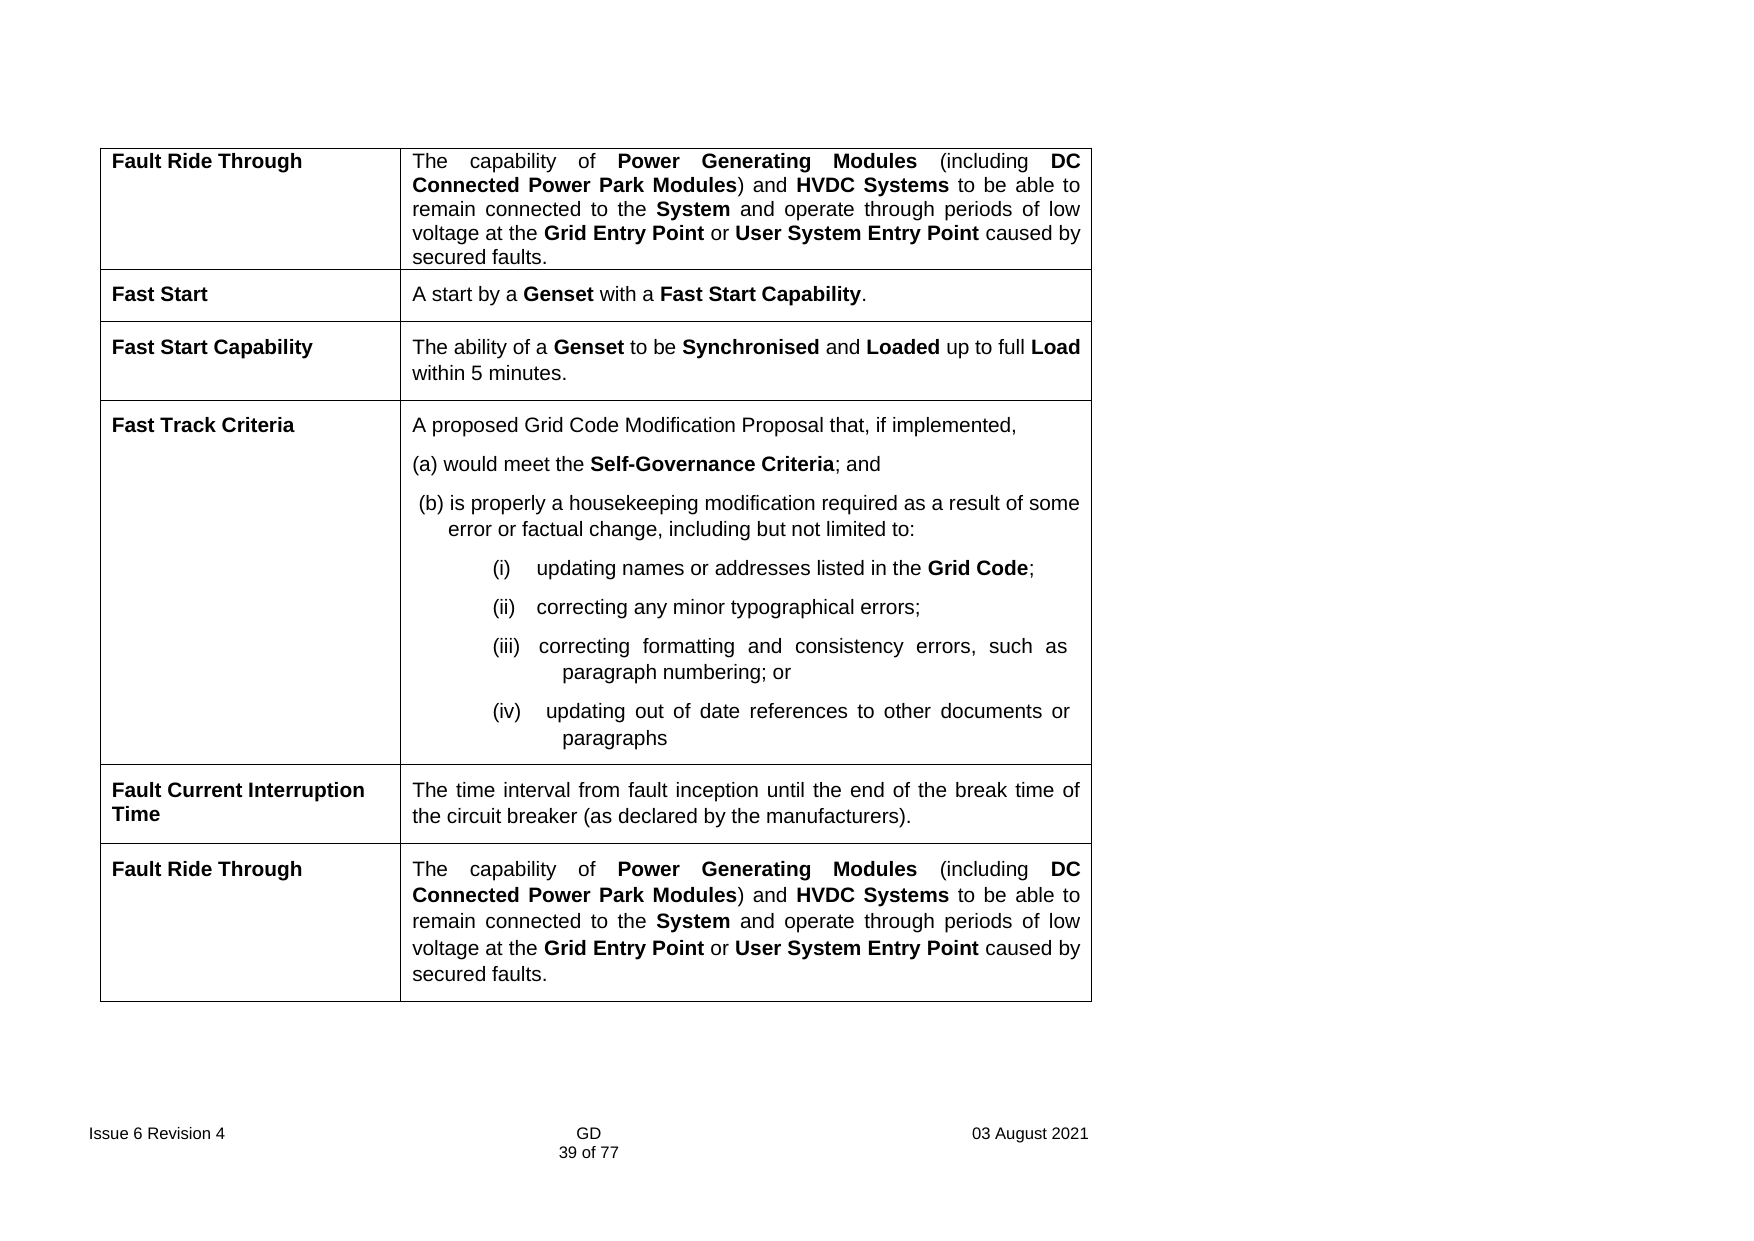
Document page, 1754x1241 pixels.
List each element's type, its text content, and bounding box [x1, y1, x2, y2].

table_cell Fault Ride Through [101, 149, 400, 268]
table_cell The time interval from fault inception until the end of the break time of the circuit breaker (as declared by the manufacturers). [401, 765, 1091, 843]
table_cell Fast Track Criteria [101, 401, 400, 764]
table_cell Fast Start [101, 270, 400, 321]
table_cell A proposed Grid Code Modification Proposal that, if implemented, (a) would meet the Self-Governance Criteria; and (b) is properly a housekeeping modification required as a result of some error or factual change, including but not limited to: (i) updating names or addresses listed in the Grid Code; (ii) correcting any minor typographical errors; (iii) correcting formatting and consistency errors, such as paragraph numbering; or (iv) updating out of date references to other documents or paragraphs [401, 401, 1091, 764]
table_cell Fault Current Interruption Time [101, 765, 400, 843]
table_cell The capability of Power Generating Modules (including DC Connected Power Park Modules) and HVDC Systems to be able to remain connected to the System and operate through periods of low voltage at the Grid Entry Point or User System Entry Point caused by secured faults. [401, 149, 1091, 268]
table_cell Fault Ride Through [101, 844, 400, 1001]
table_cell The ability of a Genset to be Synchronised and Loaded up to full Load within 5 minutes. [401, 322, 1091, 400]
table_cell A start by a Genset with a Fast Start Capability. [401, 270, 1091, 321]
table_cell Fast Start Capability [101, 322, 400, 400]
table_cell The capability of Power Generating Modules (including DC Connected Power Park Modules) and HVDC Systems to be able to remain connected to the System and operate through periods of low voltage at the Grid Entry Point or User System Entry Point caused by secured faults. [401, 844, 1091, 1001]
